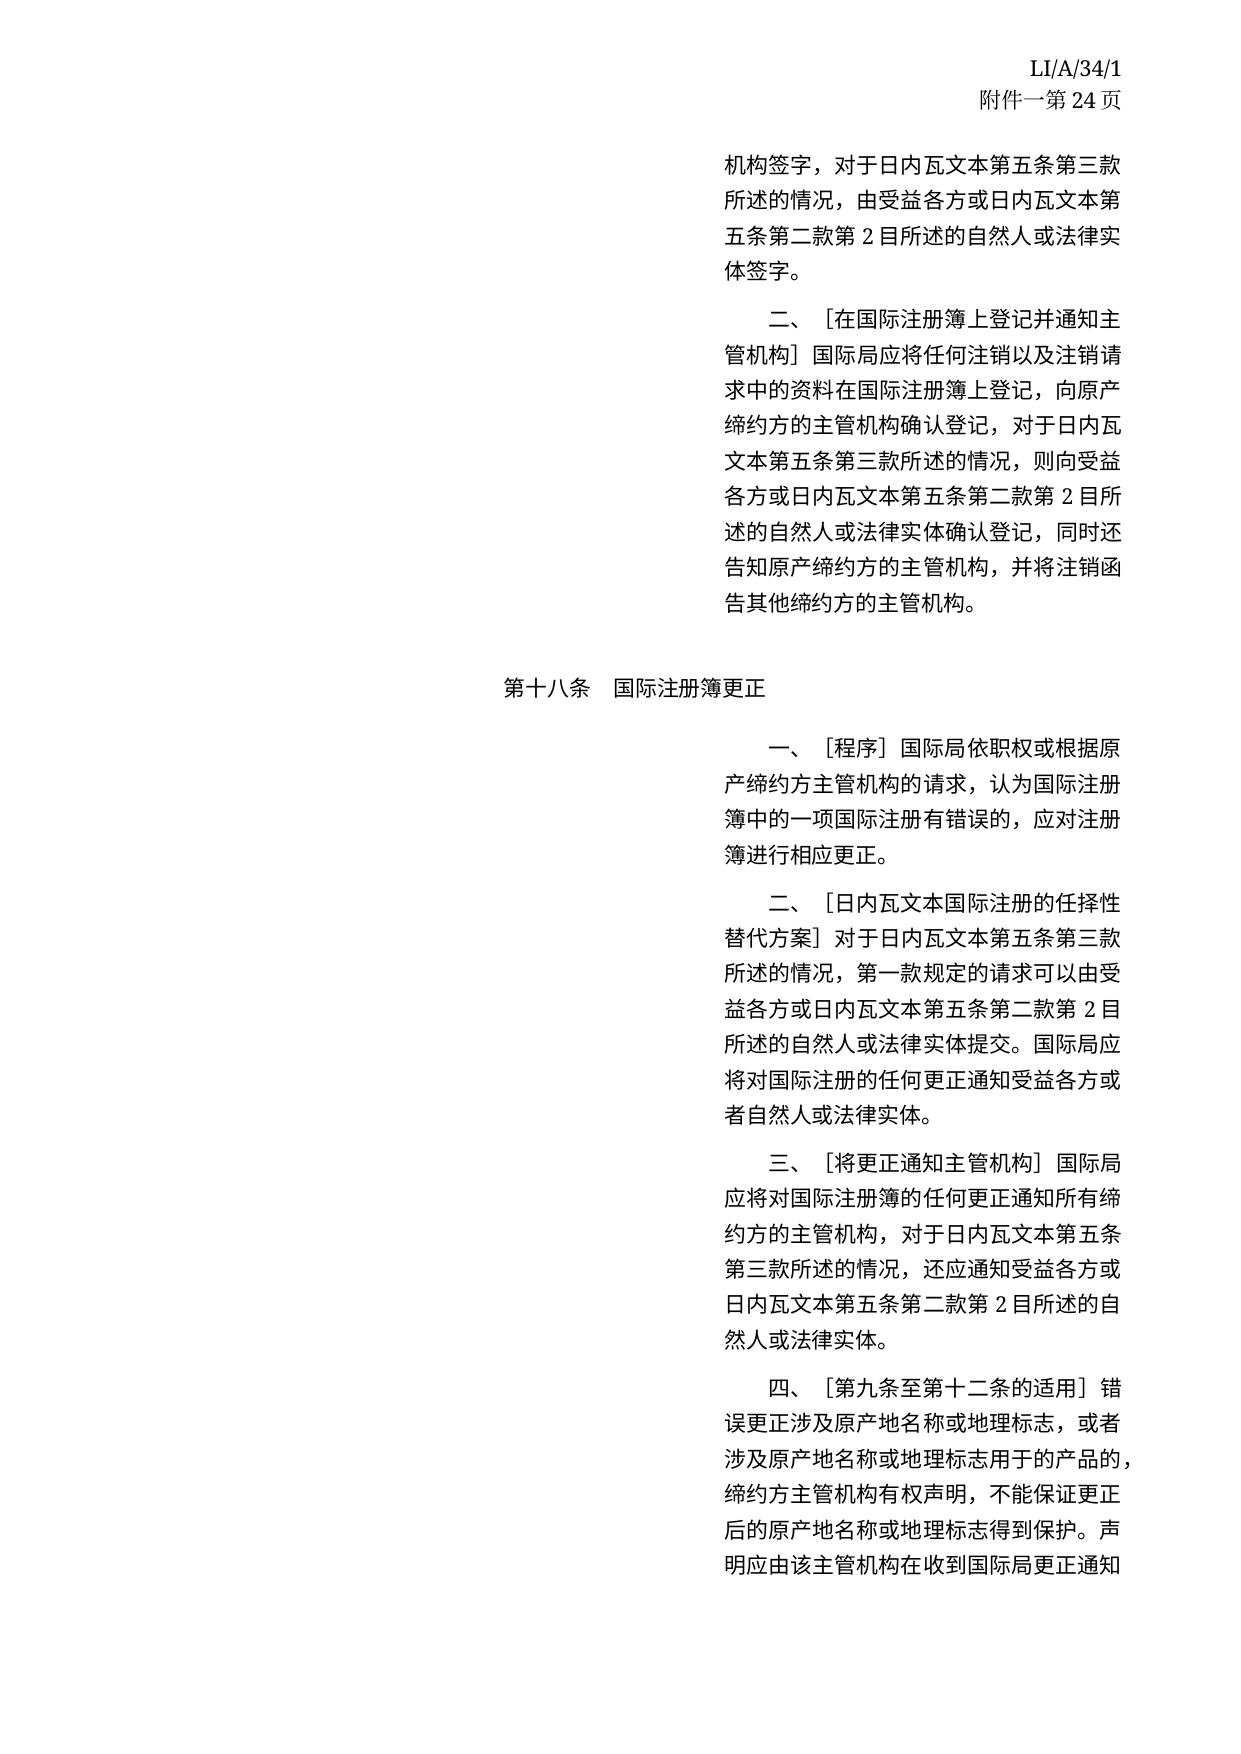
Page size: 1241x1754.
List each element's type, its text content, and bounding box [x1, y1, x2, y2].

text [724, 144, 1122, 286]
text 三、［将更正通知主管机构］国际局应将对国际注册簿的任何更正通知所有缔约方的主管机构，对于日内瓦文本第五条第三款所述的情况，还应通知受益各方或日内瓦文本第五条第二款第2目所述的自然人或法律实体。 [724, 1142, 1122, 1355]
text 第十八条 国际注册簿更正 [148, 667, 1122, 703]
text 二、［在国际注册簿上登记并通知主管机构］国际局应将任何注销以及注销请求中的资料在国际注册簿上登记，向原产缔约方的主管机构确认登记，对于日内瓦文本第五条第三款所述的情况，则向受益各方或日内瓦文本第五条第二款第2目所述的自然人或法律实体确认登记，同时还告知原产缔约方的主管机构，并将注销函告其他缔约方的主管机构。 [724, 298, 1122, 617]
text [724, 1367, 1122, 1580]
text 二、［日内瓦文本国际注册的任择性替代方案］对于日内瓦文本第五条第三款所述的情况，第一款规定的请求可以由受益各方或日内瓦文本第五条第二款第2目所述的自然人或法律实体提交。国际局应将对国际注册的任何更正通知受益各方或者自然人或法律实体。 [724, 882, 1122, 1130]
text 一、［程序］国际局依职权或根据原产缔约方主管机构的请求，认为国际注册簿中的一项国际注册有错误的，应对注册簿进行相应更正。 [724, 728, 1122, 869]
